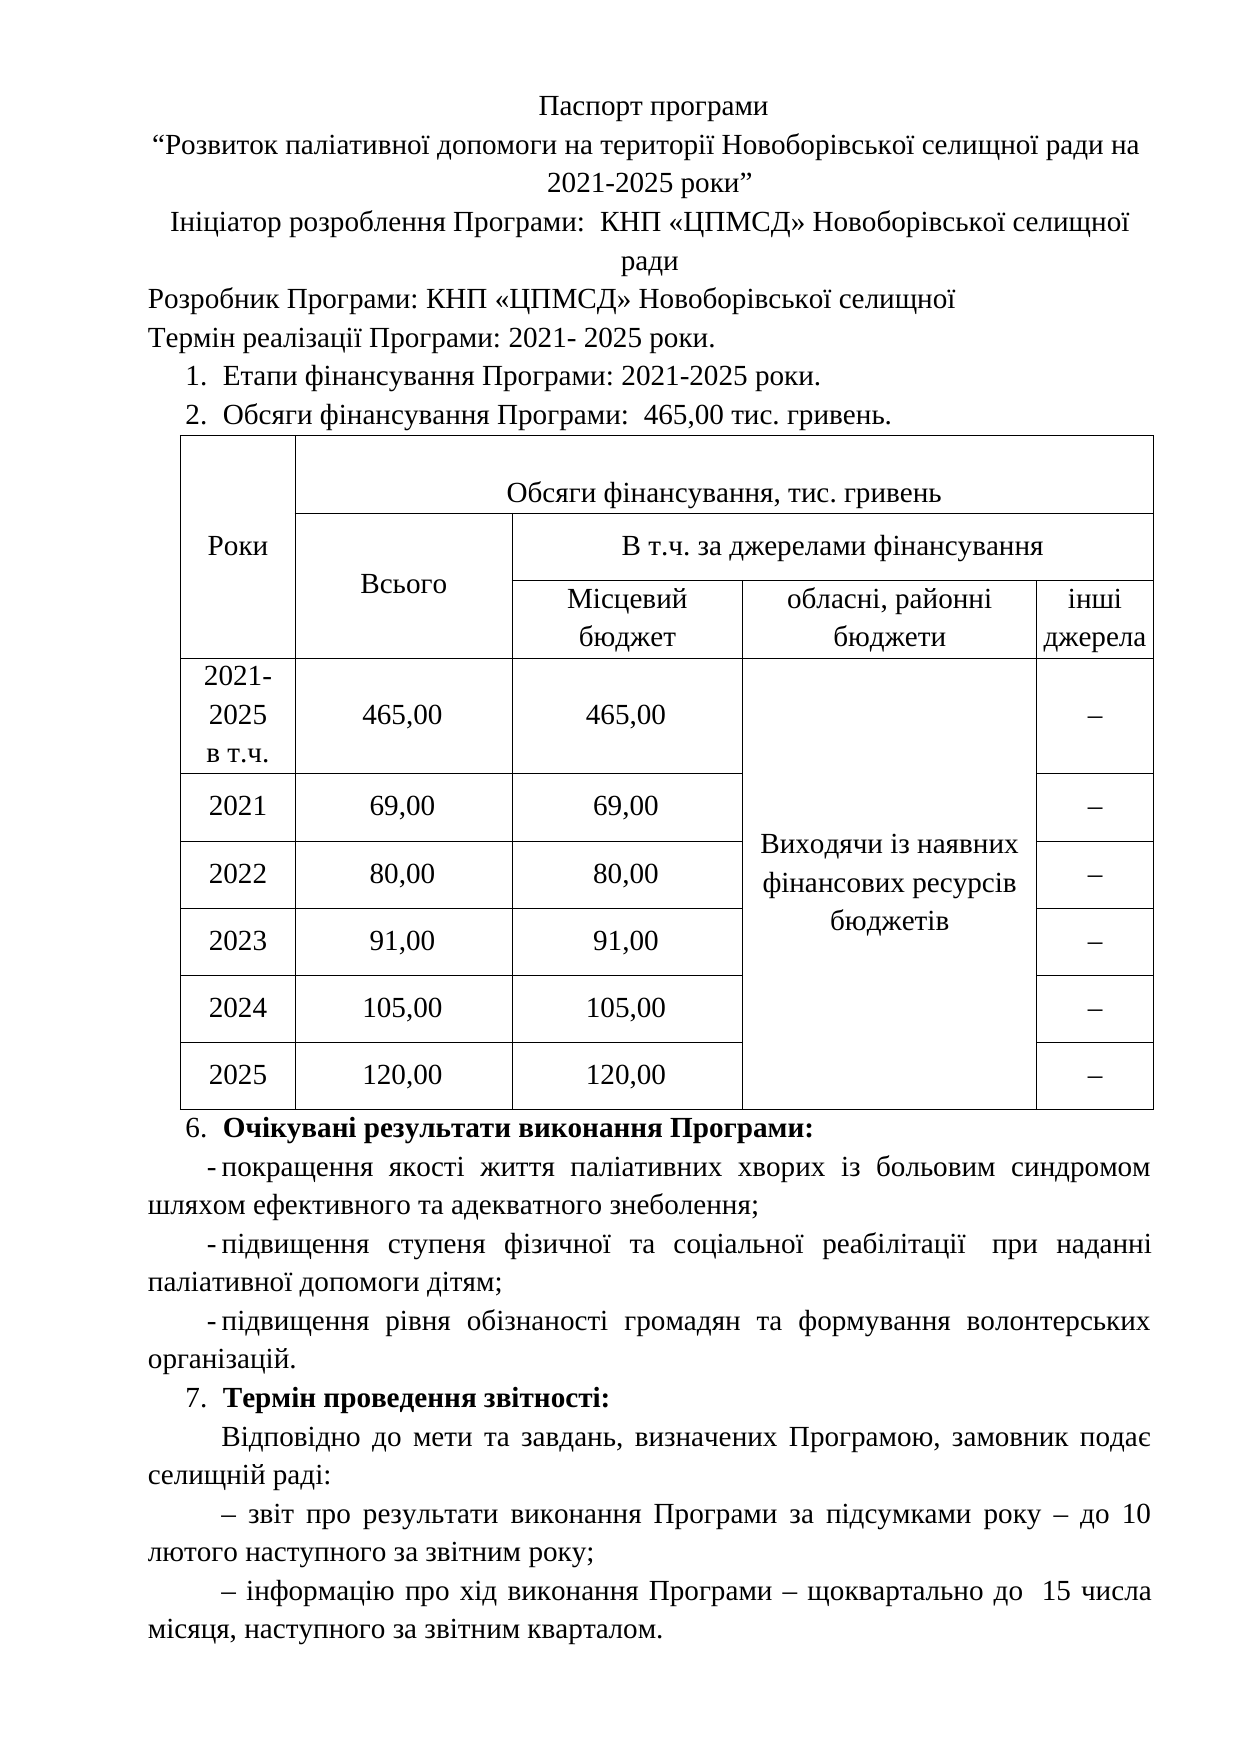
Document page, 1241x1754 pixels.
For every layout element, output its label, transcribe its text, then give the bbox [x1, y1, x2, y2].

table_cell Всього [296, 514, 512, 657]
table_cell 465,00 [513, 659, 742, 773]
table_cell 105,00 [513, 976, 742, 1042]
table_cell 69,00 [296, 774, 512, 841]
table_cell 91,00 [513, 909, 742, 975]
text – інформацію про хід виконання Програми – щоквартально до 15 числа місяця, наступного за звітним кварталом. [148, 1573, 1152, 1645]
table_cell 69,00 [513, 774, 742, 841]
list підвищення рівня обізнаності громадян та формування волонтерських організацій. [148, 1303, 1152, 1375]
text “Розвиток паліативної допомоги на території Новоборівської селищної ради на 2021-2025 роки” [148, 127, 1152, 199]
list Очікувані результати виконання Програми: [185, 1110, 1152, 1144]
list покращення якості життя паліативних хворих із больовим синдромом шляхом ефективного та адекватного знеболення; [148, 1149, 1152, 1221]
text Термін реалізації Програми: 2021- 2025 роки. [148, 320, 1152, 353]
list Термін проведення звітності: [185, 1380, 1152, 1414]
table_cell 120,00 [296, 1043, 512, 1109]
text Розробник Програми: КНП «ЦПМСД» Новоборівської селищної [148, 281, 1152, 315]
table_cell – [1037, 659, 1153, 773]
table_cell 120,00 [513, 1043, 742, 1109]
table_cell 2024 [181, 976, 295, 1042]
table_cell – [1037, 976, 1153, 1042]
list підвищення ступеня фізичної та соціальної реабілітації при наданні паліативної допомоги дітям; [148, 1226, 1152, 1298]
list Обсяги фінансування Програми: 465,00 тис. гривень. [185, 397, 1152, 430]
table_cell 465,00 [296, 659, 512, 773]
text Паспорт програми [148, 88, 1152, 122]
table_cell 105,00 [296, 976, 512, 1042]
text Ініціатор розроблення Програми: КНП «ЦПМСД» Новоборівської селищної ради [148, 204, 1152, 276]
table_cell 91,00 [296, 909, 512, 975]
table_cell 80,00 [513, 842, 742, 908]
table_cell 2021 [181, 774, 295, 841]
table_header Роки [181, 436, 295, 657]
table_cell 80,00 [296, 842, 512, 908]
table_cell 2025 [181, 1043, 295, 1109]
table_cell обласні, районні бюджети [743, 581, 1036, 657]
table_cell 2021-2025 в т.ч. [181, 659, 295, 773]
table_cell Виходячи із наявних фінансових ресурсів бюджетів [743, 659, 1036, 1109]
text Відповідно до мети та завдань, визначених Програмою, замовник подає селищній раді: [148, 1419, 1152, 1491]
table_cell – [1037, 774, 1153, 841]
list Етапи фінансування Програми: 2021-2025 роки. [185, 358, 1152, 392]
table_cell 2023 [181, 909, 295, 975]
table_cell Місцевий бюджет [513, 581, 742, 657]
text – звіт про результати виконання Програми за підсумками року – до 10 лютого наступного за звітним року; [148, 1496, 1152, 1568]
table_cell В т.ч. за джерелами фінансування [513, 514, 1153, 580]
table_cell інші джерела [1037, 581, 1153, 657]
table_cell 2022 [181, 842, 295, 908]
table_header Обсяги фінансування, тис. гривень [296, 436, 1153, 513]
table_cell – [1037, 1043, 1153, 1109]
table_cell – [1037, 909, 1153, 975]
table_cell – [1037, 842, 1153, 908]
